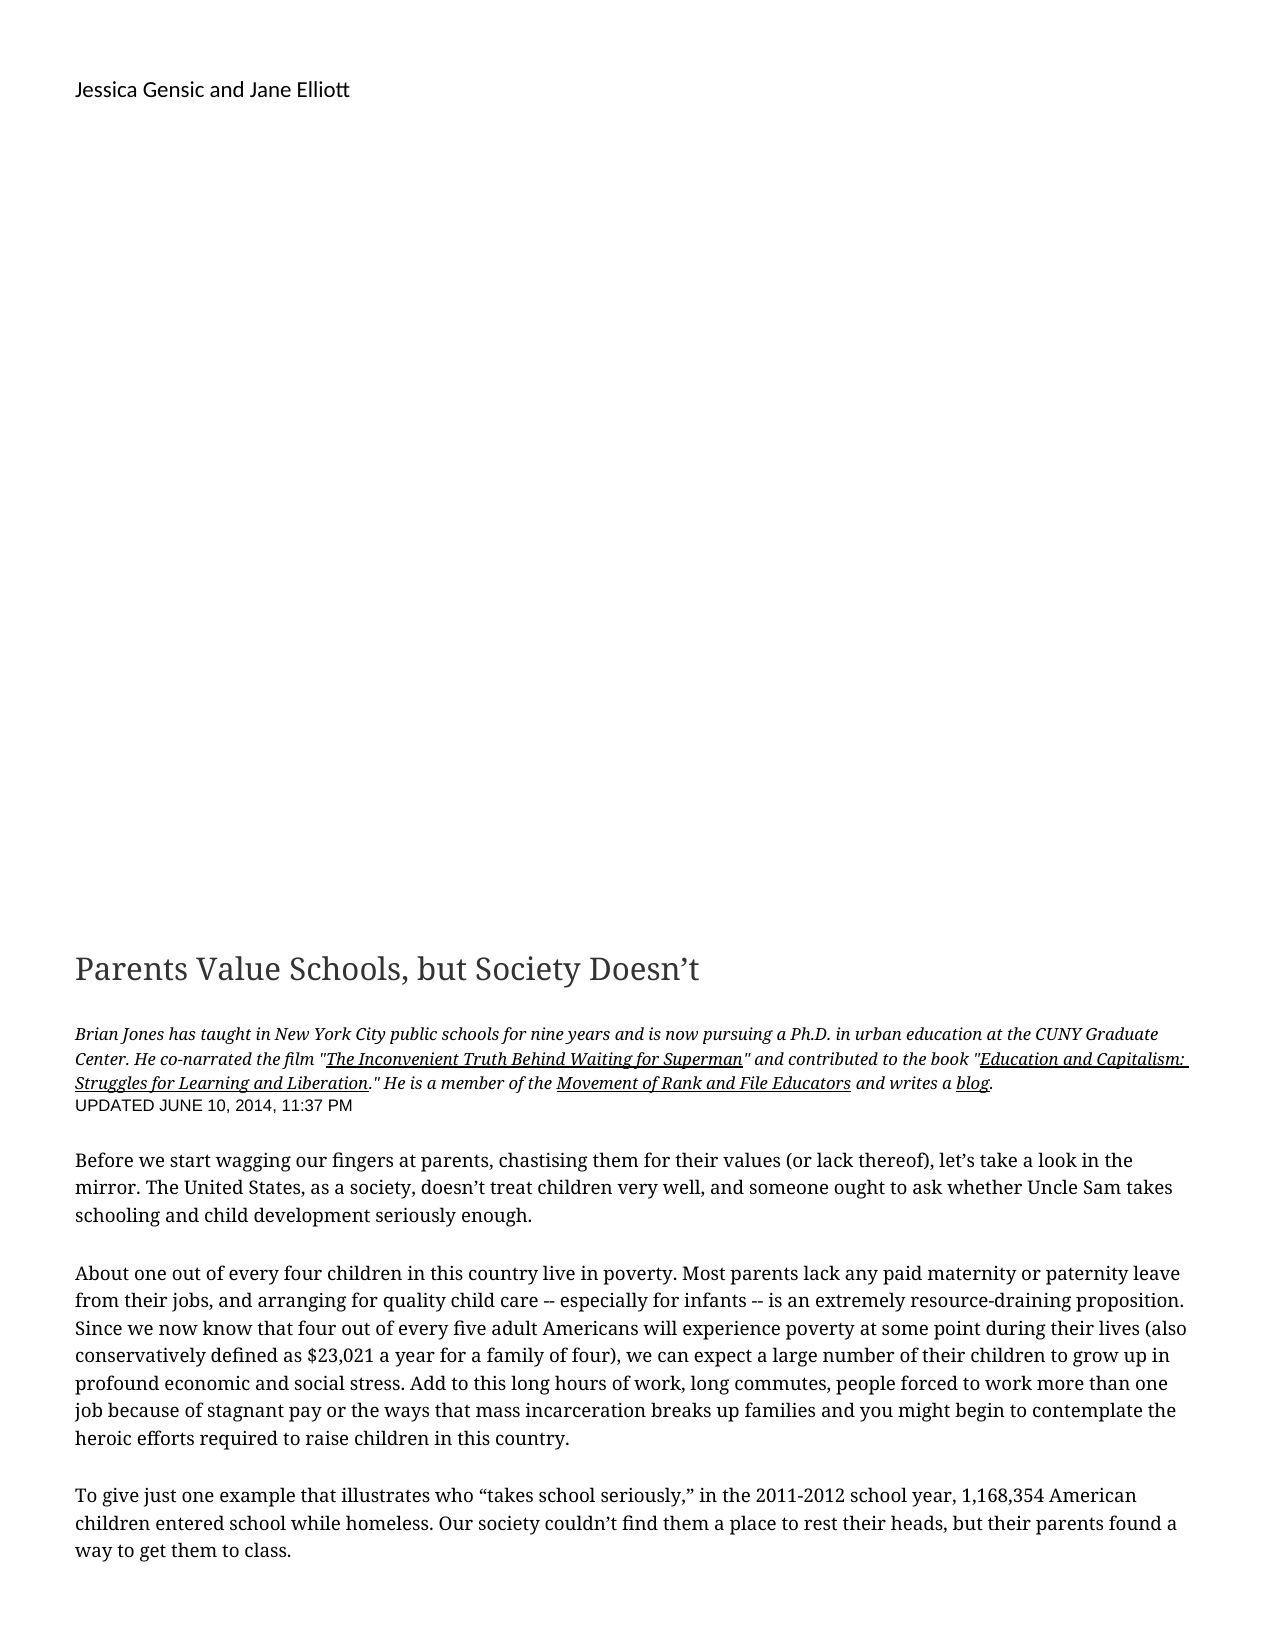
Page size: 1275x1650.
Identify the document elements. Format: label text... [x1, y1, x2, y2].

text About one out of every four children in this country live in poverty. Most parents lack any paid maternity or paternity leave from their jobs, and arranging for quality child care -- especially for infants -- is an extremely resource-draining proposition. Since we now know that four out of every five adult Americans will experience poverty at some point during their lives (also conservatively defined as $23,021 a year for a family of four), we can expect a large number of their children to grow up in profound economic and social stress. Add to this long hours of work, long commutes, people forced to work more than one job because of stagnant pay or the ways that mass incarceration breaks up families and you might begin to contemplate the heroic efforts required to raise children in this country. [75, 1260, 1200, 1450]
text Parents Value Schools, but Society Doesn’t [75, 947, 1200, 989]
text Brian Jones has taught in New York City public schools for nine years and is now pursuing a Ph.D. in urban education at the CUNY Graduate Center. He co-narrated the film "The Inconvenient Truth Behind Waiting for Superman" and contributed to the book "Education and Capitalism: Struggles for Learning and Liberation." He is a member of the Movement of Rank and File Educators and writes a blog. [75, 1023, 1200, 1094]
text To give just one example that illustrates who “takes school seriously,” in the 2011-2012 school year, 1,168,354 American children entered school while homeless. Our society couldn’t find them a place to rest their heads, but their parents found a way to get them to class. [75, 1482, 1200, 1563]
text Before we start wagging our fingers at parents, chastising them for their values (or lack thereof), let’s take a look in the mirror. The United States, as a society, doesn’t treat children very well, and someone ought to ask whether Uncle Sam takes schooling and child development seriously enough. [75, 1147, 1200, 1228]
text UPDATED JUNE 10, 2014, 11:37 PM [75, 1096, 1200, 1115]
